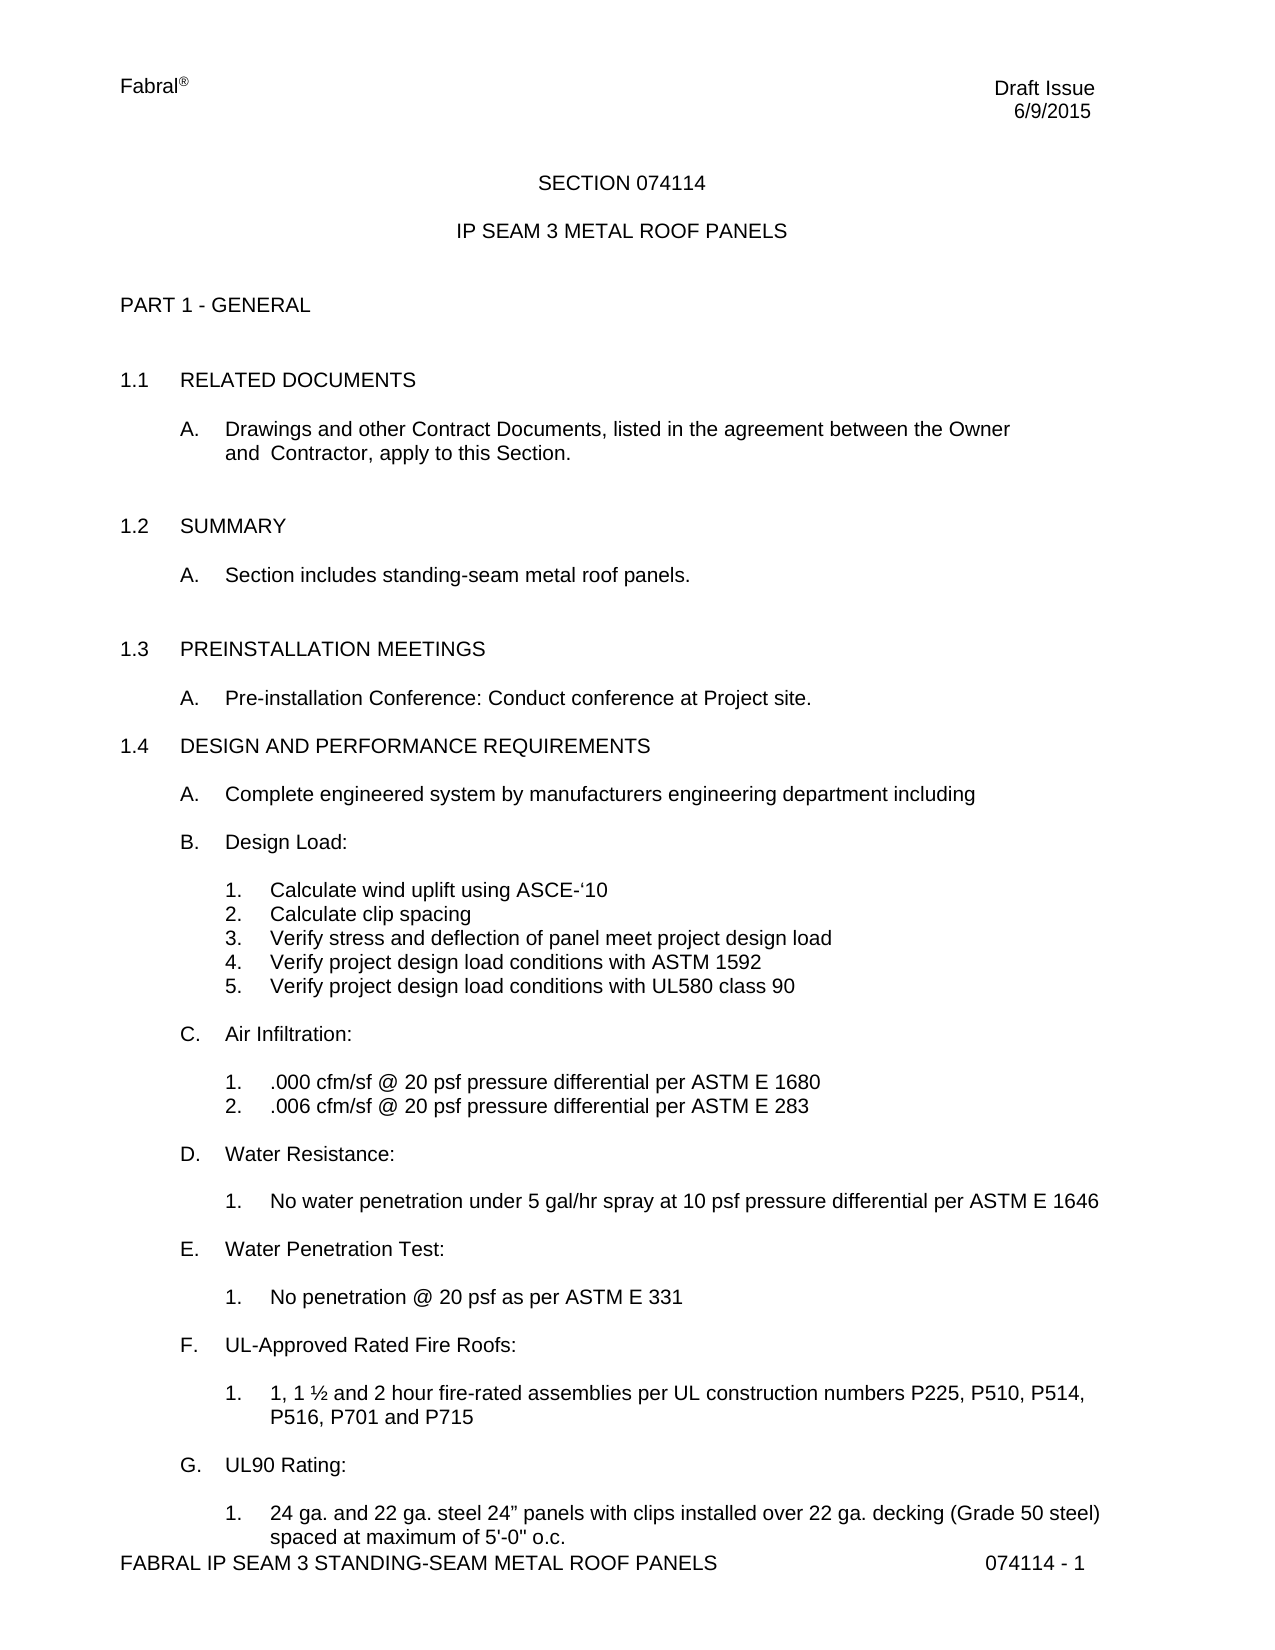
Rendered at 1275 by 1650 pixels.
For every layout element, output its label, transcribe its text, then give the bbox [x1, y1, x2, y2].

list Drawings and other Contract Documents, listed in the agreement between the Owner and Contractor, apply to this Section. [180, 416, 1020, 464]
list Complete engineered system by manufacturers engineering department including [180, 782, 1129, 806]
list SUMMARY [120, 514, 1129, 538]
list 24 ga. and 22 ga. steel 24” panels with clips installed over 22 ga. decking (Grade 50 steel) spaced at maximum of 5'-0" o.c. [225, 1501, 1129, 1549]
list UL-Approved Rated Fire Roofs: [180, 1333, 1129, 1357]
list Calculate wind uplift using ASCE-‘10 [225, 878, 1129, 902]
list Verify stress and deflection of panel meet project design load [225, 926, 1129, 950]
list Verify project design load conditions with UL580 class 90 [225, 974, 1129, 998]
text SECTION 074114 [436, 170, 808, 194]
list Design Load: [180, 830, 1129, 854]
list 1, 1 ½ and 2 hour fire-rated assemblies per UL construction numbers P225, P510, P514, P516, P701 and P715 [225, 1381, 1129, 1429]
list RELATED DOCUMENTS [120, 367, 1129, 391]
list .000 cfm/sf @ 20 psf pressure differential per ASTM E 1680 [225, 1069, 1129, 1093]
text PART 1 - GENERAL [120, 293, 1129, 317]
list .006 cfm/sf @ 20 psf pressure differential per ASTM E 283 [225, 1093, 1129, 1117]
list Section includes standing-seam metal roof panels. [180, 563, 1129, 587]
list Pre-installation Conference: Conduct conference at Project site. [180, 686, 1129, 710]
list UL90 Rating: [180, 1453, 1129, 1477]
list Calculate clip spacing [225, 902, 1129, 926]
list Verify project design load conditions with ASTM 1592 [225, 950, 1129, 974]
list No water penetration under 5 gal/hr spray at 10 psf pressure differential per ASTM E 1646 [225, 1189, 1129, 1213]
list No penetration @ 20 psf as per ASTM E 331 [225, 1285, 1129, 1309]
list PREINSTALLATION MEETINGS [120, 637, 1129, 661]
list Air Infiltration: [180, 1022, 1129, 1046]
text IP SEAM 3 METAL ROOF PANELS [436, 219, 808, 243]
list Water Penetration Test: [180, 1237, 1129, 1261]
list Water Resistance: [180, 1141, 1129, 1165]
list DESIGN AND PERFORMANCE REQUIREMENTS [120, 734, 1129, 758]
